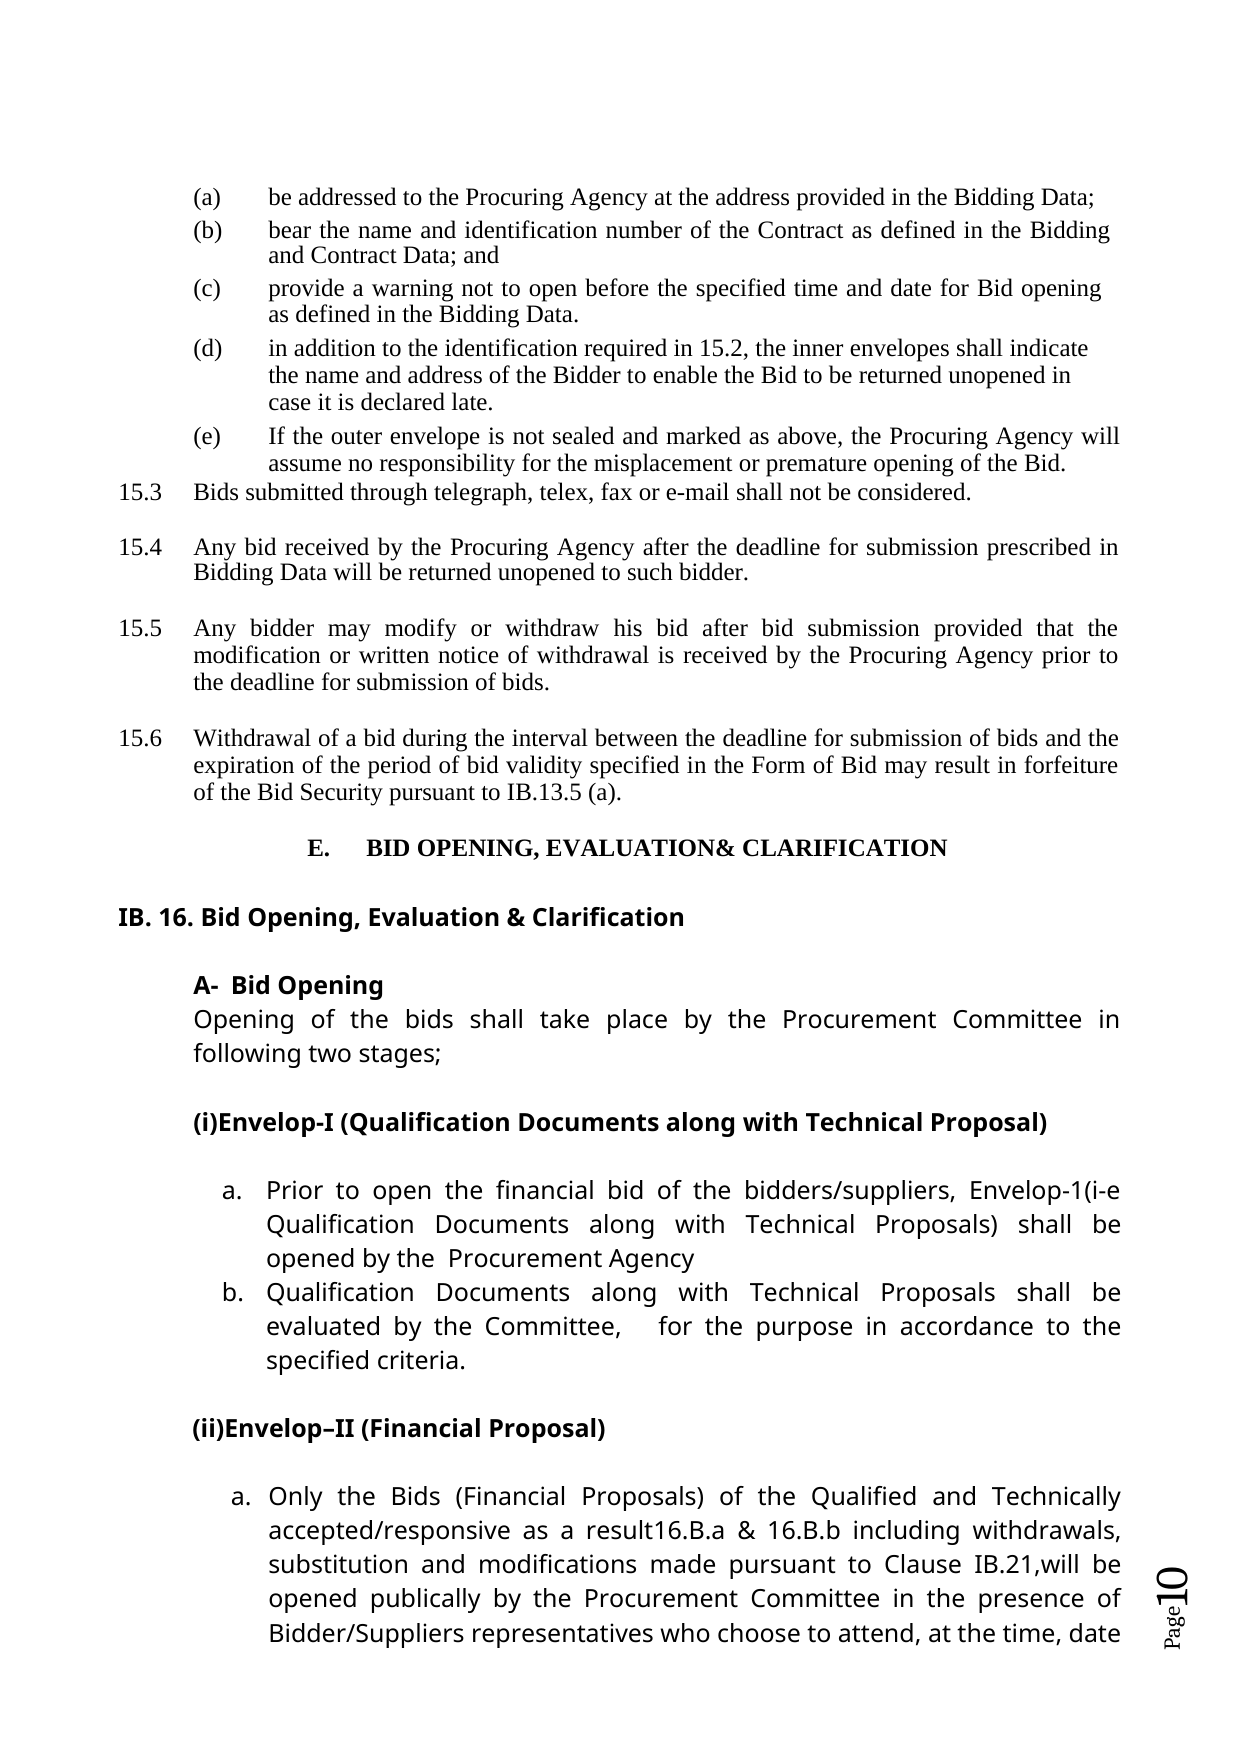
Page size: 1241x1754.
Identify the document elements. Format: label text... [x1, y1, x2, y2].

text Opening of the bids shall take place by the Procurement Committee in following two stages; [193, 1002, 1122, 1070]
list Bid Opening [193, 968, 1122, 1002]
list Any bid received by the Procuring Agency after the deadline for submission prescribed in Bidding Data will be returned unopened to such bidder. [118, 534, 1120, 586]
text (ii)Envelop–II (Financial Proposal) [118, 1411, 1122, 1445]
text IB. 16. Bid Opening, Evaluation & Clarification [118, 900, 1112, 934]
text (i)Envelop-I (Qualification Documents along with Technical Proposal) [118, 1104, 1122, 1138]
list in addition to the identification required in 15.2, the inner envelopes shall indicate the name and address of the Bidder to enable the Bid to be returned unopened in case it is declared late. [193, 335, 1116, 416]
list Withdrawal of a bid during the interval between the deadline for submission of bids and the expiration of the period of bid validity specified in the Form of Bid may result in forfeiture of the Bid Security pursuant to IB.13.5 (a). [118, 725, 1120, 806]
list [231, 1479, 1122, 1649]
list be addressed to the Procuring Agency at the address provided in the Bidding Data; [193, 182, 1122, 211]
list Prior to open the financial bid of the bidders/suppliers, Envelop-1(i-e Qualification Documents along with Technical Proposals) shall be opened by the Procurement Agency [222, 1172, 1122, 1274]
list provide a warning not to open before the specified time and date for Bid opening as defined in the Bidding Data. [193, 276, 1103, 328]
list Bids submitted through telegraph, telex, fax or e-mail shall not be considered. [118, 477, 1122, 506]
list Any bidder may modify or withdraw his bid after bid submission provided that the modification or written notice of withdrawal is received by the Procuring Agency prior to the deadline for submission of bids. [118, 615, 1120, 696]
list If the outer envelope is not sealed and marked as above, the Procuring Agency will assume no responsibility for the misplacement or premature opening of the Bid. [193, 423, 1122, 477]
list Qualification Documents along with Technical Proposals shall be evaluated by the Committee, for the purpose in accordance to the specified criteria. [222, 1274, 1122, 1377]
list BID OPENING, EVALUATION& CLARIFICATION [133, 833, 1122, 862]
list bear the name and identification number of the Contract as defined in the Bidding and Contract Data; and [193, 217, 1112, 269]
